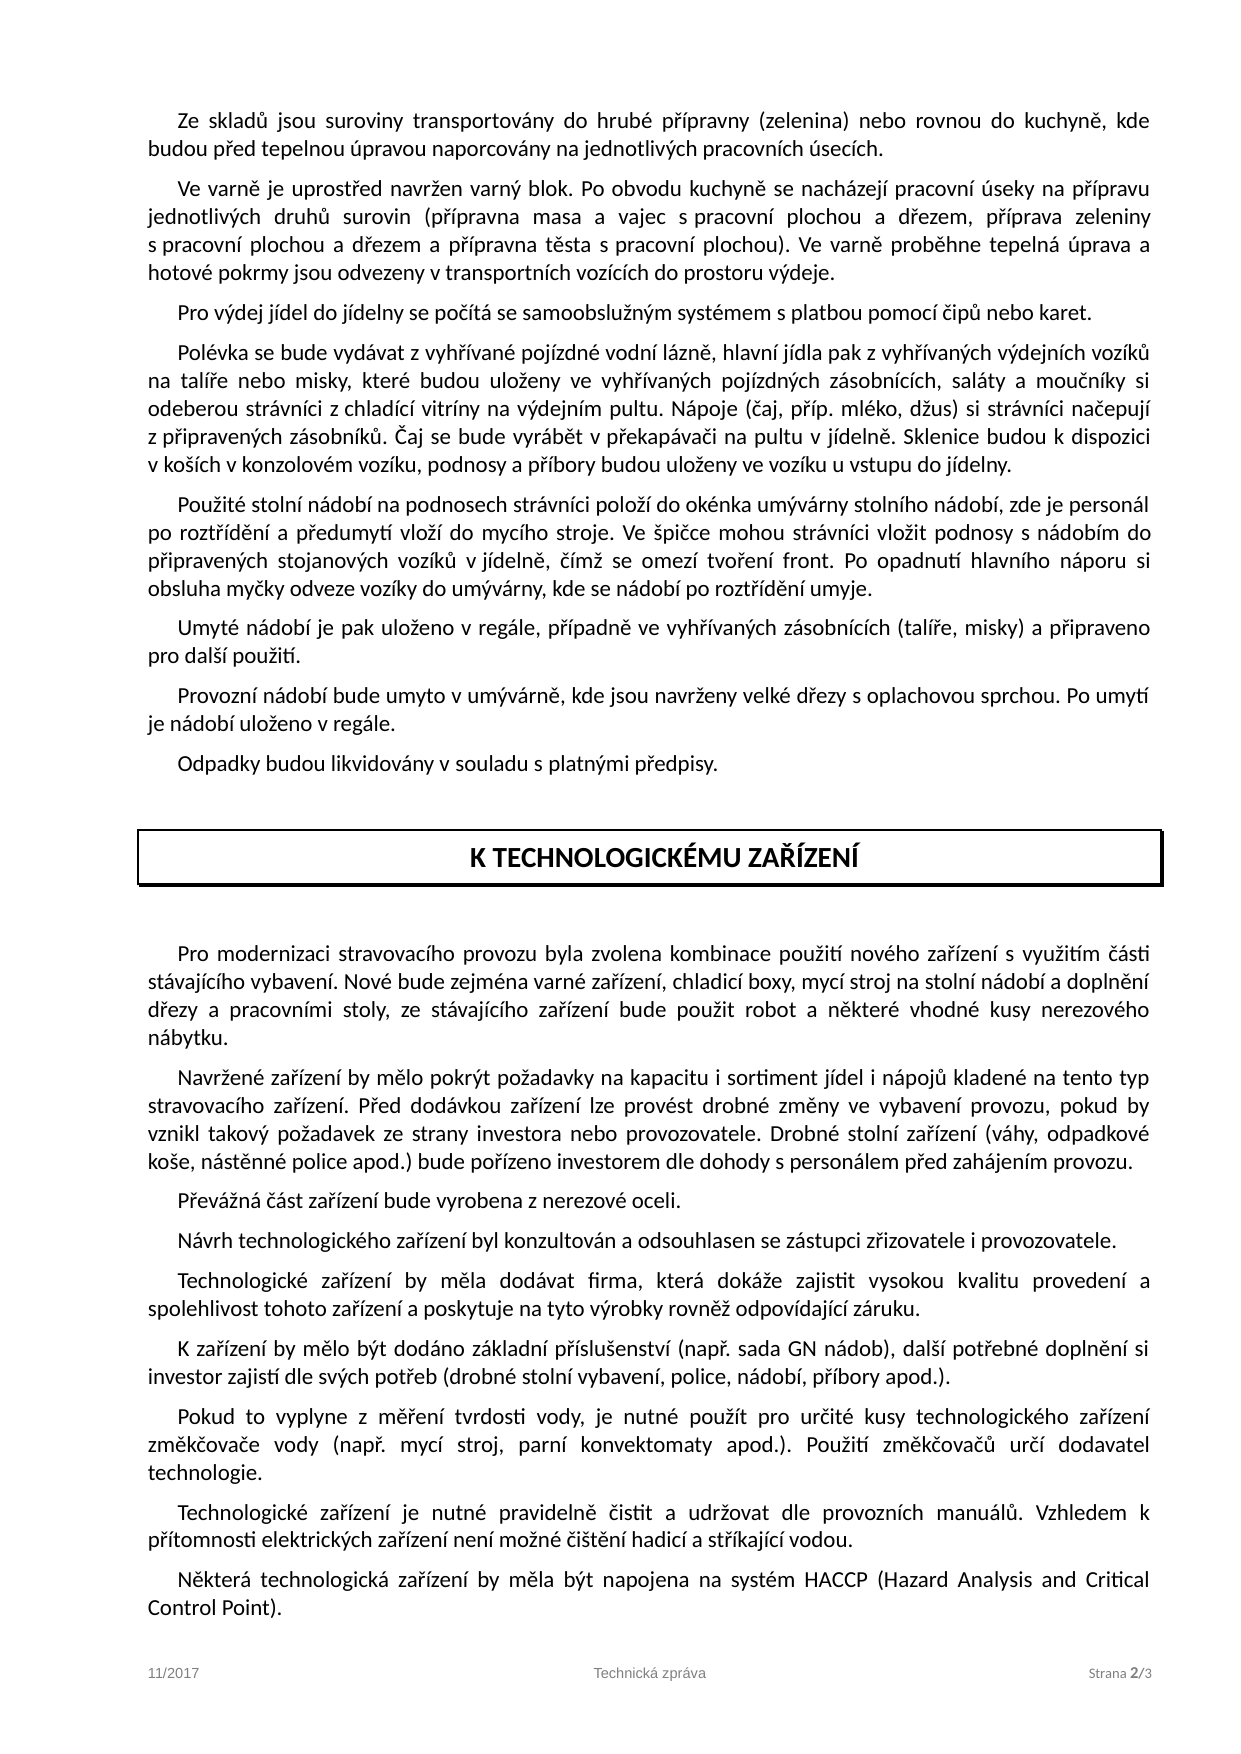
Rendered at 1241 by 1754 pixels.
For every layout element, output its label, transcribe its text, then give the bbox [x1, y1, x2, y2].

text Některá technologická zařízení by měla být napojena na systém HACCP (Hazard Analysis and Critical Control Point). [148, 1565, 1152, 1621]
text K zařízení by mělo být dodáno základní příslušenství (např. sada GN nádob), další potřebné doplnění si investor zajistí dle svých potřeb (drobné stolní vybavení, police, nádobí, příbory apod.). [148, 1334, 1152, 1390]
text Převážná část zařízení bude vyrobena z nerezové oceli. [148, 1187, 1152, 1214]
text Umyté nádobí je pak uloženo v regále, případně ve vyhřívaných zásobnících (talíře, misky) a připraveno pro další použití. [148, 613, 1152, 669]
text Pro výdej jídel do jídelny se počítá se samoobslužným systémem s platbou pomocí čipů nebo karet. [148, 298, 1152, 326]
text Technologické zařízení by měla dodávat firma, která dokáže zajistit vysokou kvalitu provedení a spolehlivost tohoto zařízení a poskytuje na tyto výrobky rovněž odpovídající záruku. [148, 1266, 1152, 1322]
text Provozní nádobí bude umyto v umývárně, kde jsou navrženy velké dřezy s oplachovou sprchou. Po umytí je nádobí uloženo v regále. [148, 681, 1152, 737]
text Navržené zařízení by mělo pokrýt požadavky na kapacitu i sortiment jídel i nápojů kladené na tento typ stravovacího zařízení. Před dodávkou zařízení lze provést drobné změny ve vybavení provozu, pokud by vznikl takový požadavek ze strany investora nebo provozovatele. Drobné stolní zařízení (váhy, odpadkové koše, nástěnné police apod.) bude pořízeno investorem dle dohody s personálem před zahájením provozu. [148, 1063, 1152, 1175]
text Ze skladů jsou suroviny transportovány do hrubé přípravny (zelenina) nebo rovnou do kuchyně, kde budou před tepelnou úpravou naporcovány na jednotlivých pracovních úsecích. [148, 106, 1152, 162]
text Návrh technologického zařízení byl konzultován a odsouhlasen se zástupci zřizovatele i provozovatele. [148, 1226, 1152, 1254]
text Pokud to vyplyne z měření tvrdosti vody, je nutné použít pro určité kusy technologického zařízení změkčovače vody (např. mycí stroj, parní konvektomaty apod.). Použití změkčovačů určí dodavatel technologie. [148, 1402, 1152, 1486]
text Technologické zařízení je nutné pravidelně čistit a udržovat dle provozních manuálů. Vzhledem k přítomnosti elektrických zařízení není možné čištění hadicí a stříkající vodou. [148, 1498, 1152, 1554]
text Polévka se bude vydávat z vyhřívané pojízdné vodní lázně, hlavní jídla pak z vyhřívaných výdejních vozíků na talíře nebo misky, které budou uloženy ve vyhřívaných pojízdných zásobnících, saláty a moučníky si odeberou strávníci z chladící vitríny na výdejním pultu. Nápoje (čaj, příp. mléko, džus) si strávníci načepují z připravených zásobníků. Čaj se bude vyrábět v překapávači na pultu v jídelně. Sklenice budou k dispozici v koších v konzolovém vozíku, podnosy a příbory budou uloženy ve vozíku u vstupu do jídelny. [148, 338, 1152, 478]
text Pro modernizaci stravovacího provozu byla zvolena kombinace použití nového zařízení s využitím části stávajícího vybavení. Nové bude zejména varné zařízení, chladicí boxy, mycí stroj na stolní nádobí a doplnění dřezy a pracovními stoly, ze stávajícího zařízení bude použit robot a některé vhodné kusy nerezového nábytku. [148, 939, 1152, 1051]
text Odpadky budou likvidovány v souladu s platnými předpisy. [148, 749, 1152, 777]
text Ve varně je uprostřed navržen varný blok. Po obvodu kuchyně se nacházejí pracovní úseky na přípravu jednotlivých druhů surovin (přípravna masa a vajec s pracovní plochou a dřezem, příprava zeleniny s pracovní plochou a dřezem a přípravna těsta s pracovní plochou). Ve varně proběhne tepelná úprava a hotové pokrmy jsou odvezeny v transportních vozících do prostoru výdeje. [148, 174, 1152, 286]
text Použité stolní nádobí na podnosech strávníci položí do okénka umývárny stolního nádobí, zde je personál po roztřídění a předumytí vloží do mycího stroje. Ve špičce mohou strávníci vložit podnosy s nádobím do připravených stojanových vozíků v jídelně, čímž se omezí tvoření front. Po opadnutí hlavního náporu si obsluha myčky odveze vozíky do umývárny, kde se nádobí po roztřídění umyje. [148, 490, 1152, 602]
text K TECHNOLOGICKÉMU ZAŘÍZENÍ [139, 831, 1160, 883]
